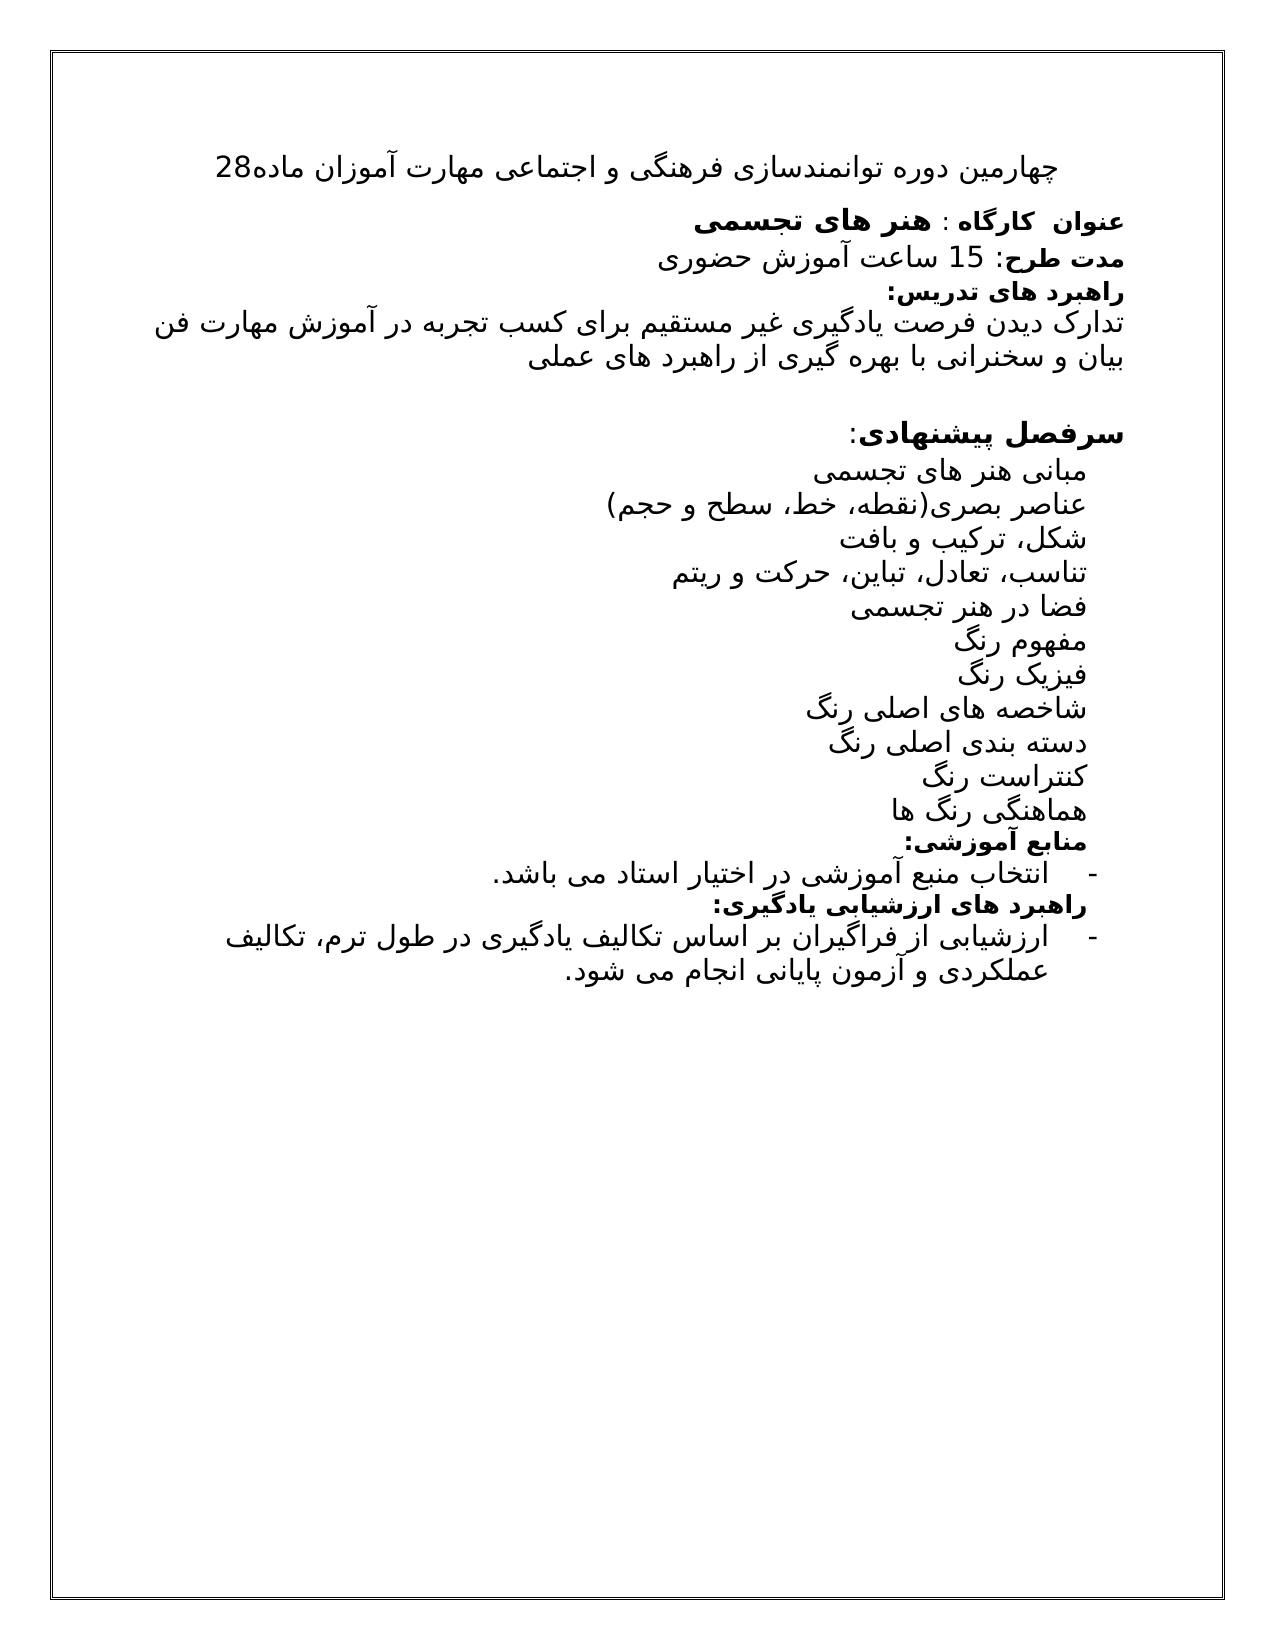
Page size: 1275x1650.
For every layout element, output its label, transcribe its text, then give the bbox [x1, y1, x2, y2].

text فضا در هنر تجسمی [150, 589, 1087, 623]
text شاخصه های اصلی رنگ [150, 691, 1087, 725]
text مفهوم رنگ [150, 623, 1087, 657]
text راهبرد های تدریس: [150, 277, 1125, 306]
text فیزیک رنگ [150, 657, 1087, 691]
list انتخاب منبع آموزشی در اختیار استاد می باشد. [150, 856, 1087, 890]
text سرفصل پیشنهادی: [150, 417, 1125, 451]
text عنوان کارگاه : هنر های تجسمی [150, 203, 1125, 237]
text هماهنگی رنگ ها [150, 793, 1087, 827]
text کنتراست رنگ [150, 759, 1087, 793]
list ارزشیابی از فراگیران بر اساس تکالیف یادگیری در طول ترم، تکالیف عملکردی و آزمون پایانی انجام می شود. [150, 919, 1087, 987]
text عناصر بصری(نقطه، خط، سطح و حجم) [150, 487, 1087, 521]
text شکل، ترکیب و بافت [150, 521, 1087, 555]
text دسته بندی اصلی رنگ [150, 725, 1087, 759]
text راهبرد های ارزشیابی یادگیری: [150, 890, 1087, 919]
text تدارک دیدن فرصت یادگیری غیر مستقیم برای کسب تجربه در آموزش مهارت فن بیان و سخنرانی با بهره گیری از راهبرد های عملی [150, 306, 1125, 374]
text تناسب، تعادل، تباین، حرکت و ریتم [150, 555, 1087, 589]
text منابع آموزشی: [150, 827, 1087, 856]
text مبانی هنر های تجسمی [150, 453, 1087, 487]
text مدت طرح: 15 ساعت آموزش حضوری [150, 240, 1125, 274]
text چهارمین دوره توانمندسازی فرهنگی و اجتماعی مهارت آموزان ماده28 [150, 150, 1125, 184]
